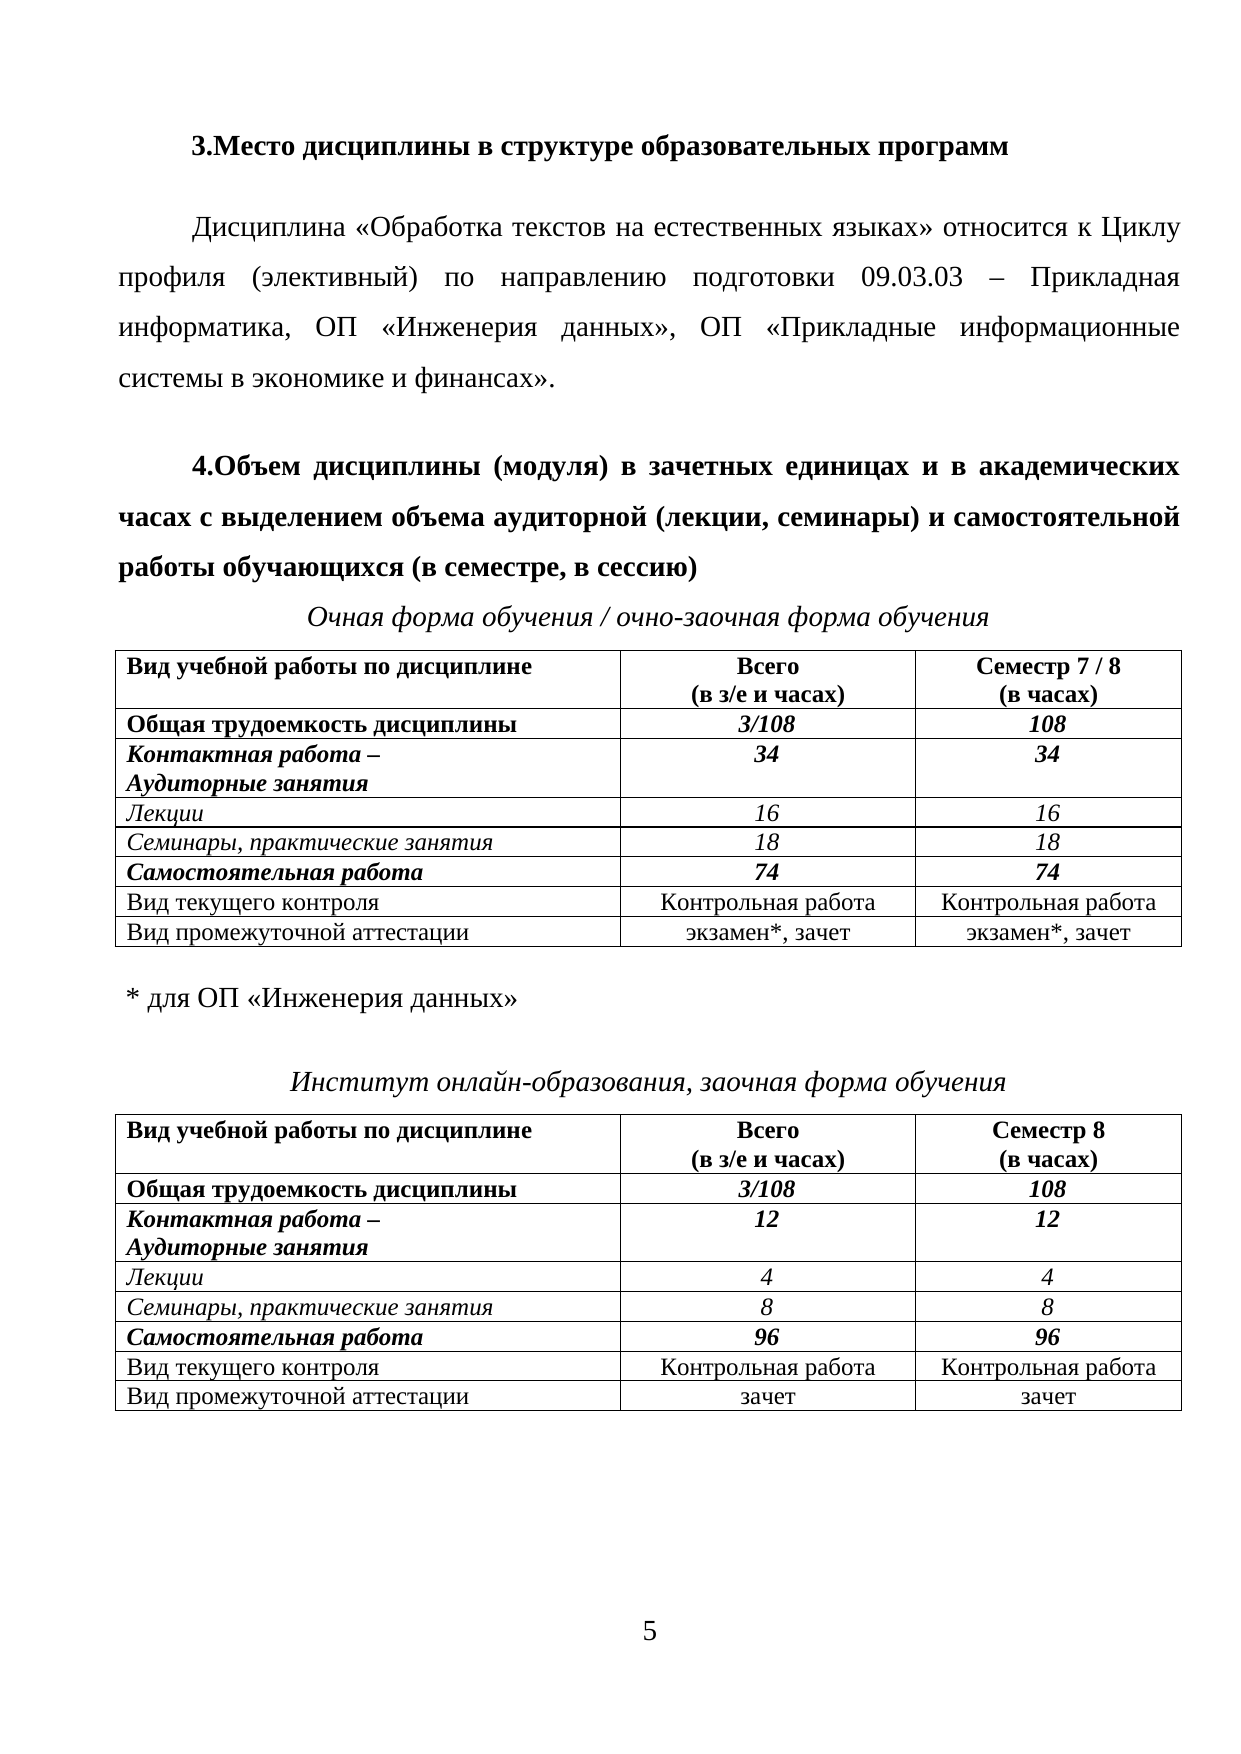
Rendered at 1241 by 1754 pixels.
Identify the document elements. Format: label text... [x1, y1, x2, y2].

text 4.Объем дисциплины (модуля) в зачетных единицах и в академических часах с выделением объема аудиторной (лекции, семинары) и самостоятельной работы обучающихся (в семестре, в сессию) [118, 448, 1181, 583]
subtitle 3.Место дисциплины в структуре образовательных программ [118, 118, 1181, 162]
table_cell 16 [621, 798, 915, 826]
table_cell 18 [621, 828, 915, 856]
table_cell Контрольная работа [621, 887, 915, 916]
table_cell Контрольная работа [916, 1352, 1181, 1380]
table_cell 8 [916, 1292, 1181, 1321]
table_header Всего (в з/е и часах) [621, 651, 915, 708]
table_cell Самостоятельная работа [116, 857, 620, 886]
table_cell 3/108 [621, 1174, 915, 1203]
table_cell 96 [621, 1322, 915, 1351]
table_cell Лекции [116, 798, 620, 826]
table_header Семестр 7 / 8 (в часах) [916, 651, 1181, 708]
table_cell Вид текущего контроля [116, 1352, 620, 1380]
table_cell 74 [621, 857, 915, 886]
table_header Семестр 8 (в часах) [916, 1115, 1181, 1173]
table_cell Семинары, практические занятия [116, 828, 620, 856]
table_cell Вид промежуточной аттестации [116, 1381, 620, 1410]
table_cell экзамен*, зачет [621, 917, 915, 946]
text Институт онлайн-образования, заочная форма обучения [118, 1064, 1181, 1098]
table_cell Общая трудоемкость дисциплины [116, 709, 620, 738]
table_cell Контрольная работа [621, 1352, 915, 1380]
table_cell 12 [916, 1204, 1181, 1261]
table_cell Контрольная работа [916, 887, 1181, 916]
table_cell Самостоятельная работа [116, 1322, 620, 1351]
table_cell 16 [916, 798, 1181, 826]
text Дисциплина «Обработка текстов на естественных языках» относится к Циклу профиля (элективный) по направлению подготовки 09.03.03 – Прикладная информатика, ОП «Инженерия данных», ОП «Прикладные информационные системы в экономике и финансах». [118, 209, 1181, 393]
table_cell 18 [916, 828, 1181, 856]
table_cell 108 [916, 1174, 1181, 1203]
table_header Всего (в з/е и часах) [621, 1115, 915, 1173]
table_cell Контактная работа – Аудиторные занятия [116, 1204, 620, 1261]
table_cell Семинары, практические занятия [116, 1292, 620, 1321]
table_cell 8 [621, 1292, 915, 1321]
table_header Вид учебной работы по дисциплине [116, 1115, 620, 1173]
table_cell 34 [916, 739, 1181, 797]
table_cell Вид текущего контроля [116, 887, 620, 916]
table_cell Лекции [116, 1262, 620, 1291]
table_cell 12 [621, 1204, 915, 1261]
table_cell Общая трудоемкость дисциплины [116, 1174, 620, 1203]
text * для ОП «Инженерия данных» [118, 980, 1181, 1014]
table_cell зачет [916, 1381, 1181, 1410]
table_cell 4 [916, 1262, 1181, 1291]
table_cell 108 [916, 709, 1181, 738]
table_cell 34 [621, 739, 915, 797]
table_cell экзамен*, зачет [916, 917, 1181, 946]
table_cell 96 [916, 1322, 1181, 1351]
text Очная форма обучения / очно-заочная форма обучения [118, 599, 1181, 633]
table_cell Контактная работа – Аудиторные занятия [116, 739, 620, 797]
table_header Вид учебной работы по дисциплине [116, 651, 620, 708]
table_cell зачет [621, 1381, 915, 1410]
table_cell 4 [621, 1262, 915, 1291]
table_cell 74 [916, 857, 1181, 886]
table_cell 3/108 [621, 709, 915, 738]
table_cell Вид промежуточной аттестации [116, 917, 620, 946]
